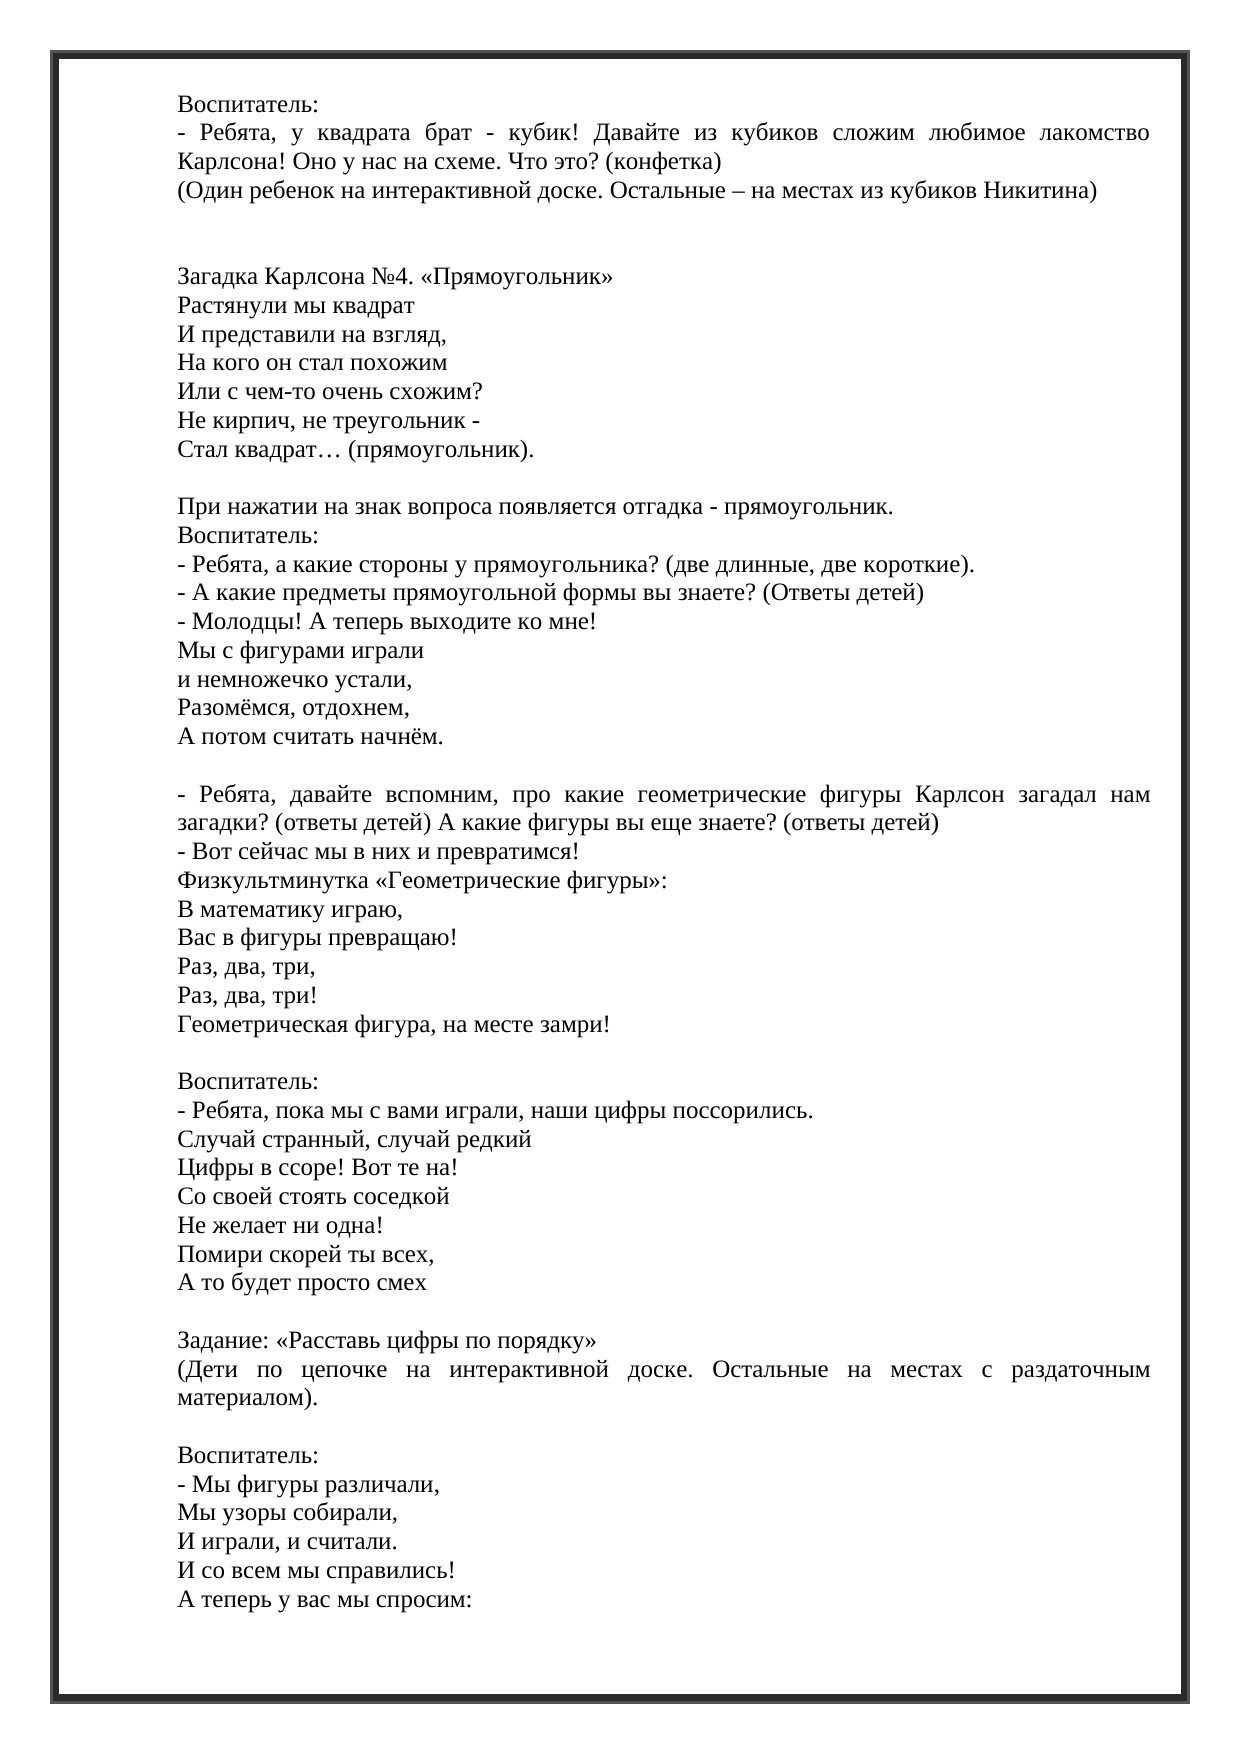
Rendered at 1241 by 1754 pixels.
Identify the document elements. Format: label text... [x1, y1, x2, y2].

text Не желает ни одна! [177, 1210, 1152, 1239]
text Со своей стоять соседкой [177, 1181, 1152, 1210]
text И со всем мы справились! [177, 1555, 1152, 1584]
text (Один ребенок на интерактивной доске. Остальные – на местах из кубиков Никитина) [177, 175, 1152, 204]
text Раз, два, три, [177, 951, 1152, 980]
text Раз, два, три! [177, 980, 1152, 1009]
text (Дети по цепочке на интерактивной доске. Остальные на местах с раздаточным материалом). [177, 1354, 1152, 1411]
text И играли, и считали. [177, 1526, 1152, 1555]
text И представили на взгляд, [177, 319, 1152, 347]
text Воспитатель: [177, 520, 1152, 549]
text Стал квадрат… (прямоугольник). [177, 434, 1152, 462]
text - Вот сейчас мы в них и превратимся! [177, 836, 1152, 865]
text Цифры в ссоре! Вот те на! [177, 1152, 1152, 1181]
text Не кирпич, не треугольник - [177, 405, 1152, 434]
text и немножечко устали, [177, 664, 1152, 692]
text - Ребята, пока мы с вами играли, наши цифры поссорились. [177, 1095, 1152, 1124]
text Случай странный, случай редкий [177, 1124, 1152, 1152]
text Геометрическая фигура, на месте замри! [177, 1009, 1152, 1037]
text А теперь у вас мы спросим: [177, 1584, 1152, 1612]
text Воспитатель: [177, 1066, 1152, 1095]
text - Мы фигуры различали, [177, 1469, 1152, 1497]
text Загадка Карлсона №4. «Прямоугольник» [177, 261, 1152, 290]
text Помири скорей ты всех, [177, 1239, 1152, 1267]
text - Ребята, давайте вспомним, про какие геометрические фигуры Карлсон загадал нам загадки? (ответы детей) А какие фигуры вы еще знаете? (ответы детей) [177, 779, 1152, 836]
text Растянули мы квадрат [177, 290, 1152, 319]
text Или с чем-то очень схожим? [177, 376, 1152, 405]
text Воспитатель: [177, 1440, 1152, 1469]
text А потом считать начнём. [177, 721, 1152, 750]
text На кого он стал похожим [177, 347, 1152, 376]
text Разомёмся, отдохнем, [177, 692, 1152, 721]
text - А какие предметы прямоугольной формы вы знаете? (Ответы детей) [177, 577, 1152, 606]
text В математику играю, [177, 894, 1152, 922]
text Вас в фигуры превращаю! [177, 922, 1152, 951]
text При нажатии на знак вопроса появляется отгадка - прямоугольник. [177, 491, 1152, 520]
text А то будет просто смех [177, 1267, 1152, 1296]
text - Ребята, у квадрата брат - кубик! Давайте из кубиков сложим любимое лакомство Карлсона! Оно у нас на схеме. Что это? (конфетка) [177, 117, 1152, 175]
text - Ребята, а какие стороны у прямоугольника? (две длинные, две короткие). [177, 549, 1152, 577]
text Мы с фигурами играли [177, 635, 1152, 664]
text - Молодцы! А теперь выходите ко мне! [177, 606, 1152, 635]
text Физкультминутка «Геометрические фигуры»: [177, 865, 1152, 894]
text Воспитатель: [177, 89, 1152, 117]
text Задание: «Расставь цифры по порядку» [177, 1325, 1152, 1354]
text Мы узоры собирали, [177, 1497, 1152, 1526]
